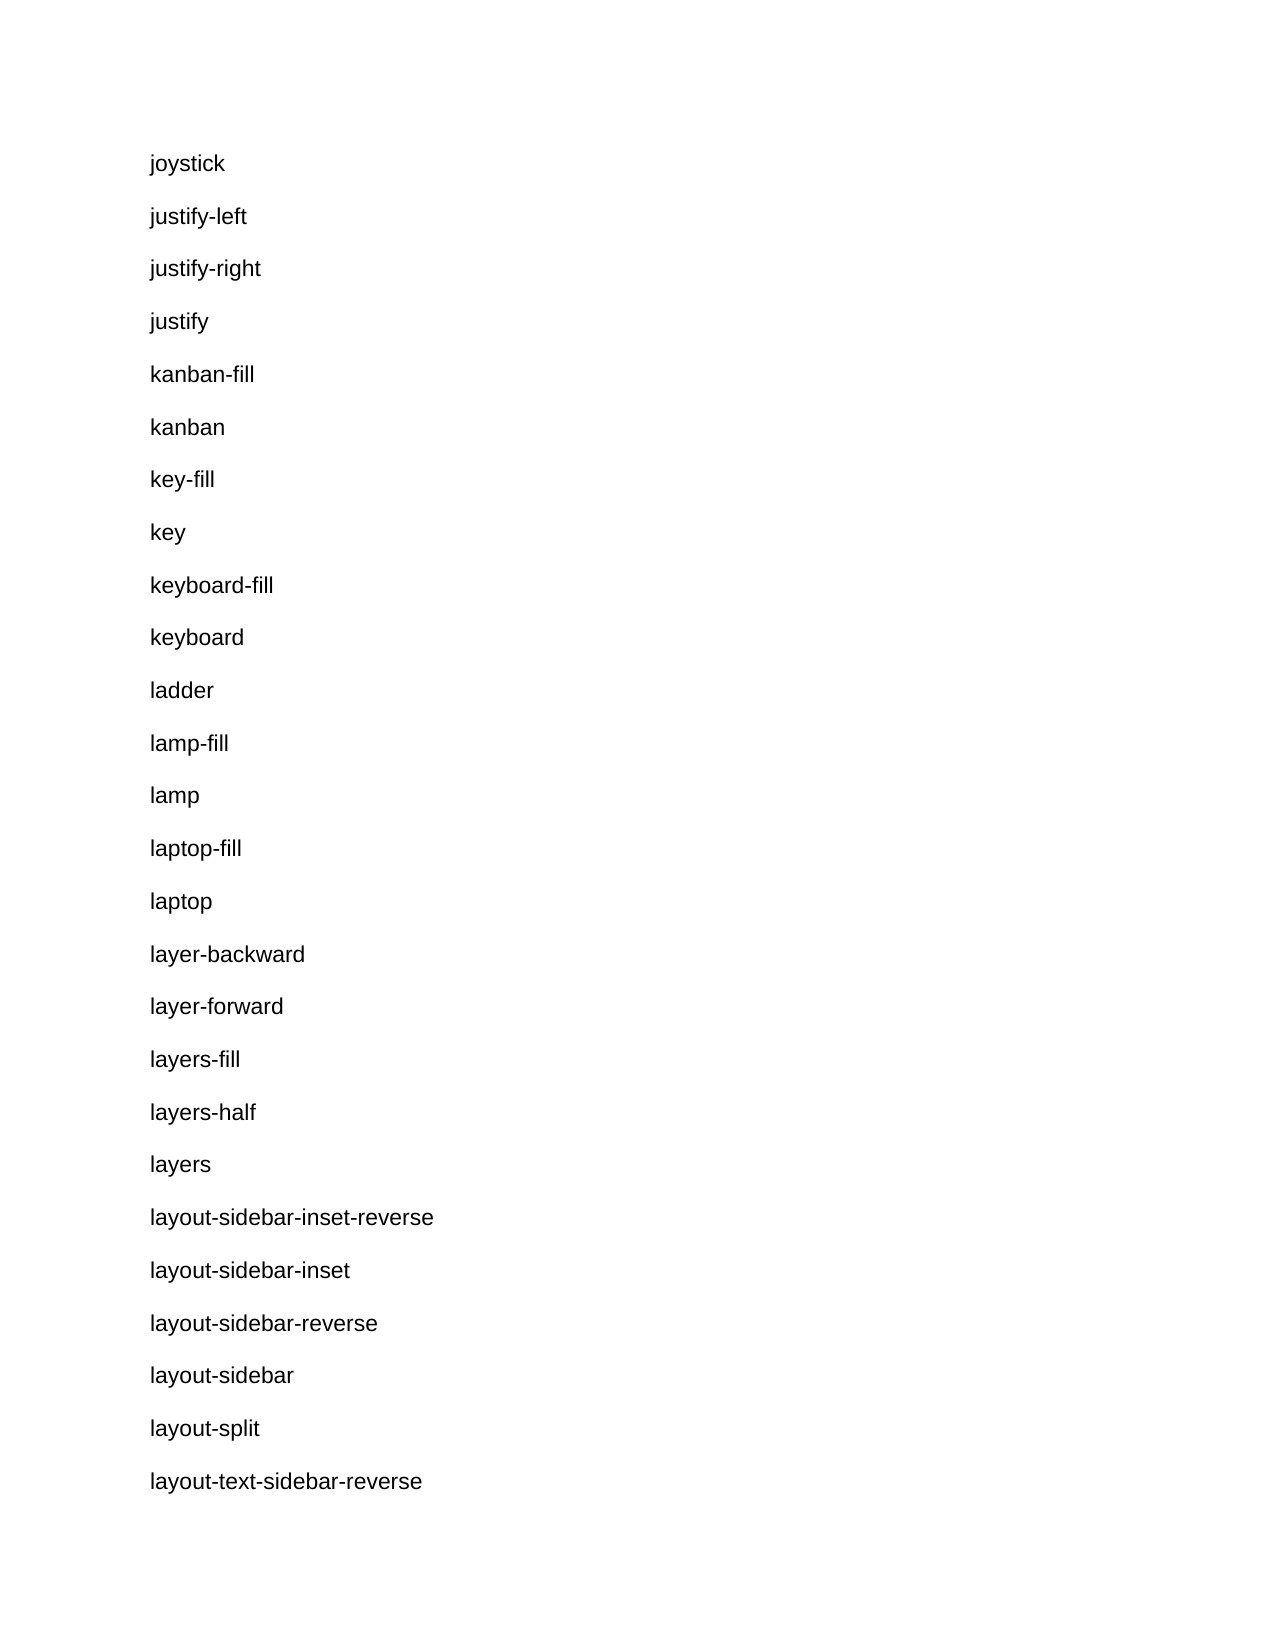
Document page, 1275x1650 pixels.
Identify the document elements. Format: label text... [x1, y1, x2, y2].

text layout-sidebar-reverse [150, 1309, 1125, 1336]
text laptop-fill [150, 835, 1125, 862]
text layer-backward [150, 941, 1125, 967]
text laptop [150, 888, 1125, 914]
text layout-split [150, 1415, 1125, 1441]
text justify-right [150, 255, 1125, 282]
text layer-forward [150, 993, 1125, 1020]
text ladder [150, 677, 1125, 703]
text layout-sidebar-inset [150, 1257, 1125, 1283]
text keyboard-fill [150, 572, 1125, 598]
text layers-half [150, 1099, 1125, 1125]
text layout-sidebar-inset-reverse [150, 1204, 1125, 1231]
text kanban [150, 413, 1125, 440]
text layers [150, 1151, 1125, 1178]
text layout-sidebar [150, 1362, 1125, 1389]
text lamp-fill [150, 730, 1125, 756]
text key-fill [150, 466, 1125, 493]
text justify-left [150, 203, 1125, 229]
text lamp [150, 782, 1125, 809]
text layout-text-sidebar-reverse [150, 1468, 1125, 1494]
text joystick [150, 150, 1125, 176]
text key [150, 519, 1125, 545]
text kanban-fill [150, 361, 1125, 387]
text justify [150, 308, 1125, 334]
text layers-fill [150, 1046, 1125, 1072]
text keyboard [150, 624, 1125, 651]
